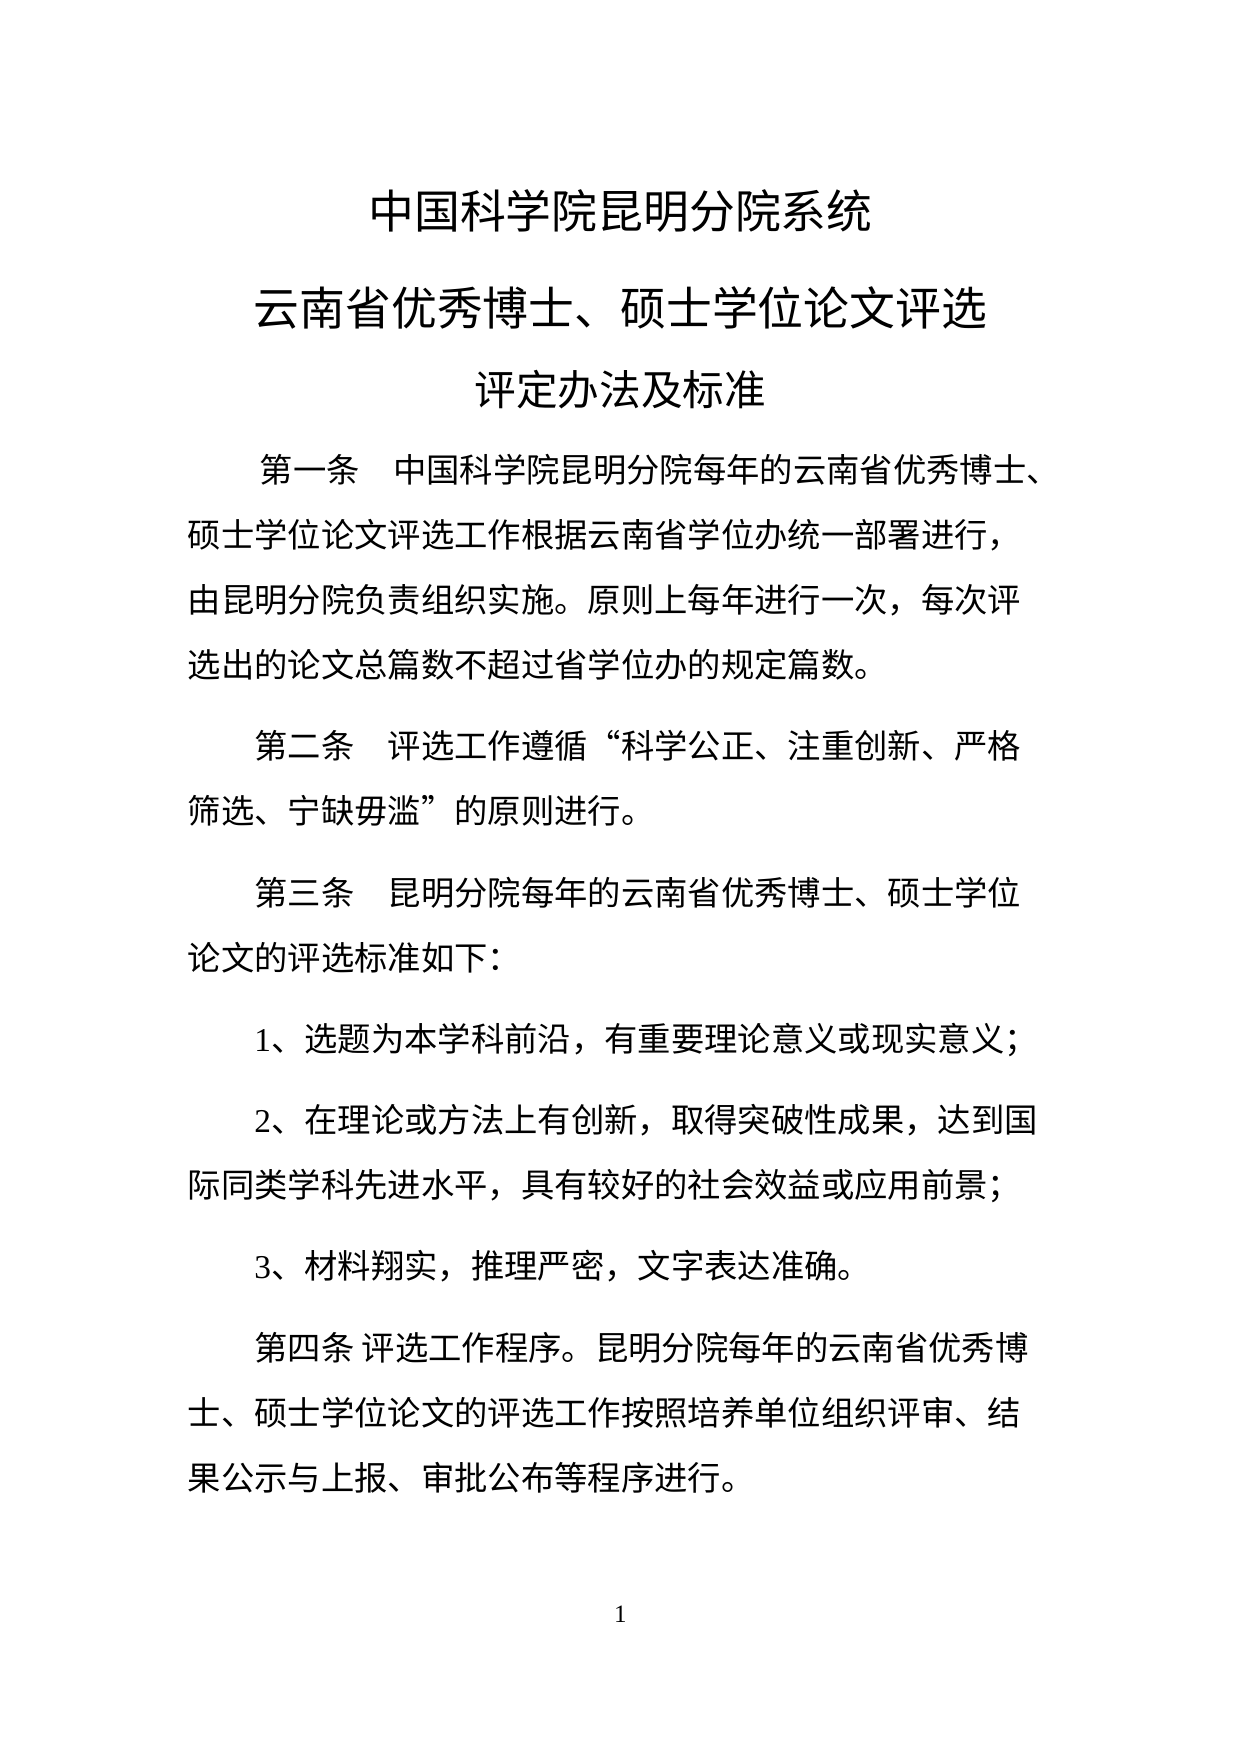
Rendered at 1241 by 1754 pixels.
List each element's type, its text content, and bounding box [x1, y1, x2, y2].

text 中国科学院昆明分院系统 [187, 159, 1053, 257]
text 2、在理论或方法上有创新，取得突破性成果，达到国际同类学科先进水平，具有较好的社会效益或应用前景； [187, 1086, 1053, 1216]
text 3、材料翔实，推理严密，文字表达准确。 [187, 1232, 1053, 1297]
text 云南省优秀博士、硕士学位论文评选 [187, 257, 1053, 354]
text 第一条 中国科学院昆明分院每年的云南省优秀博士、硕士学位论文评选工作根据云南省学位办统一部署进行，由昆明分院负责组织实施。原则上每年进行一次，每次评选出的论文总篇数不超过省学位办的规定篇数。 [187, 436, 1053, 696]
text 评定办法及标准 [187, 354, 1053, 419]
text 第三条 昆明分院每年的云南省优秀博士、硕士学位论文的评选标准如下： [187, 858, 1053, 988]
text 第四条 评选工作程序。昆明分院每年的云南省优秀博士、硕士学位论文的评选工作按照培养单位组织评审、结果公示与上报、审批公布等程序进行。 [187, 1313, 1053, 1508]
text 1、选题为本学科前沿，有重要理论意义或现实意义； [187, 1004, 1053, 1069]
text 第二条 评选工作遵循“科学公正、注重创新、严格筛选、宁缺毋滥”的原则进行。 [187, 712, 1053, 842]
